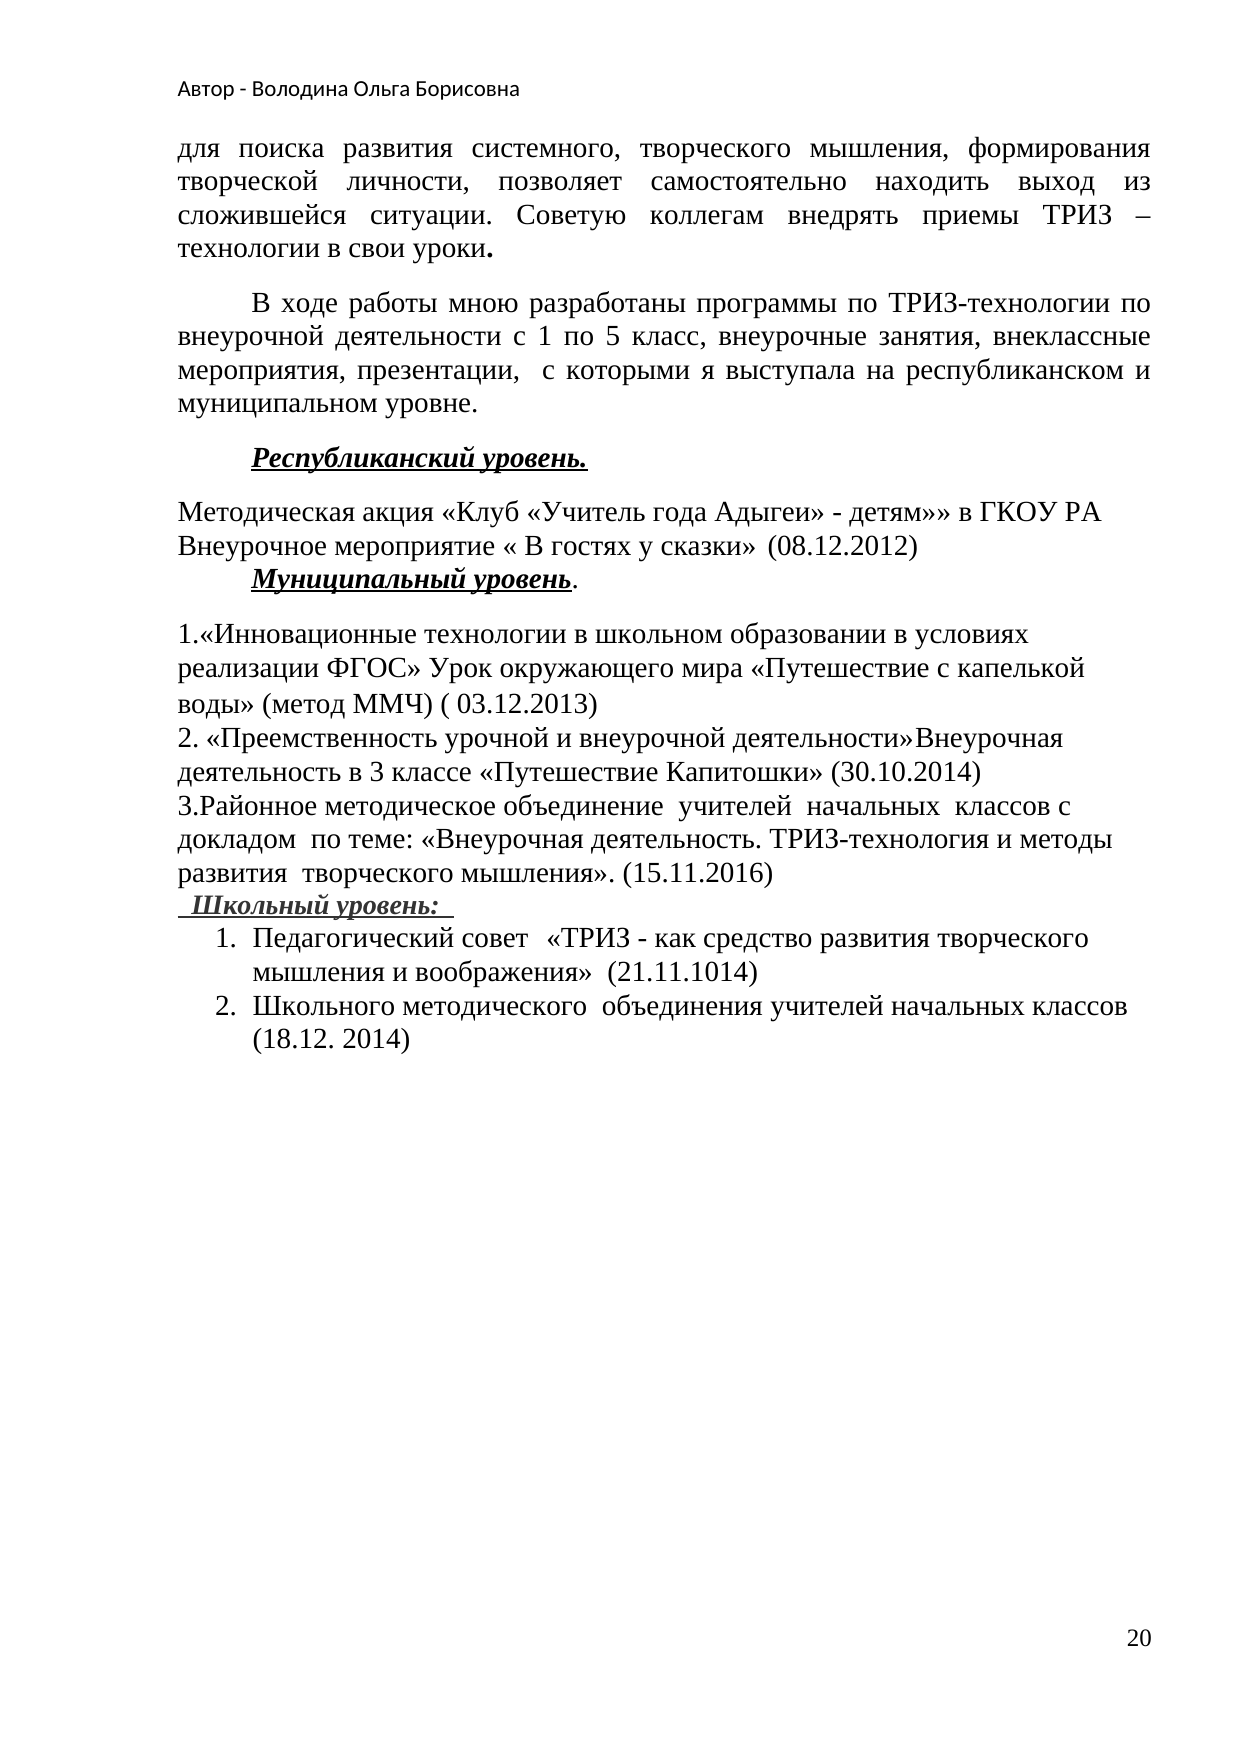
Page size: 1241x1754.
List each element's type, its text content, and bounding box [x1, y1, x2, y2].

text Муниципальный уровень. [177, 561, 1152, 595]
text Внеурочное мероприятие « В гостях у сказки» (08.12.2012) [177, 528, 1152, 561]
text 3.Районное методическое объединение учителей начальных классов с докладом по теме: «Внеурочная деятельность. ТРИЗ-технология и методы развития творческого мышления». (15.11.2016) [177, 788, 1152, 888]
list (18.12. 2014) [252, 1021, 1152, 1055]
text 1.«Инновационные технологии в школьном образовании в условиях реализации ФГОС» Урок окружающего мира «Путешествие с капелькой воды» (метод ММЧ) ( 03.12.2013) [177, 616, 1152, 721]
text Методическая акция «Клуб «Учитель года Адыгеи» - детям»» в ГКОУ РА [177, 494, 1152, 528]
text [177, 130, 1152, 264]
text В ходе работы мною разработаны программы по ТРИЗ-технологии по внеурочной деятельности с 1 по 5 класс, внеурочные занятия, внеклассные мероприятия, презентации, с которыми я выступала на республиканском и муниципальном уровне. [177, 285, 1152, 419]
list Школьного методического объединения учителей начальных классов [215, 988, 1152, 1021]
list Педагогический совет «ТРИЗ - как средство развития творческого мышления и воображения» (21.11.1014) [215, 921, 1152, 988]
text Школьный уровень: [177, 888, 1152, 921]
text 2. «Преемственность урочной и внеурочной деятельности» Внеурочная деятельность в 3 классе «Путешествие Капитошки» (30.10.2014) [177, 721, 1152, 788]
text Республиканский уровень. [177, 440, 1152, 473]
